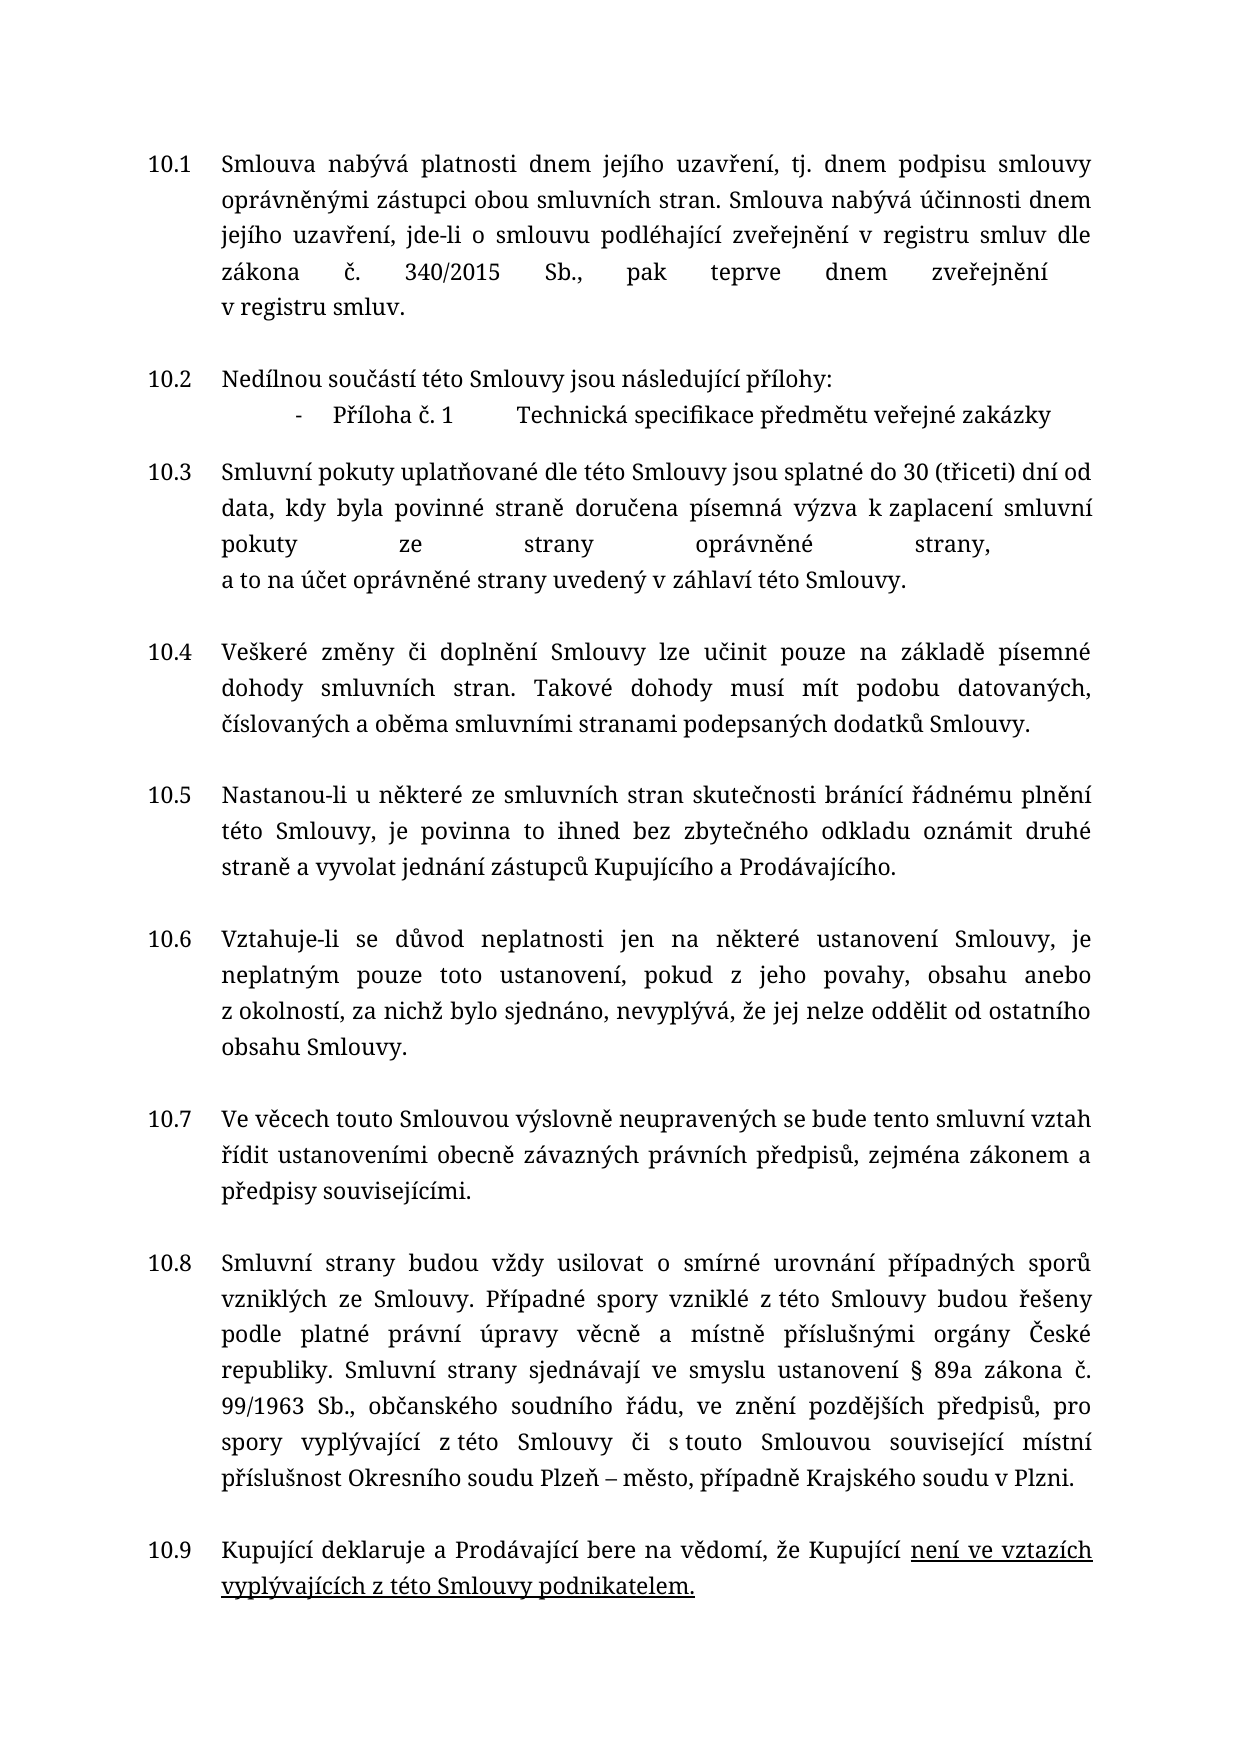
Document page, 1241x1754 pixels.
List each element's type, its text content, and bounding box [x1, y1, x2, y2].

text 10.1 Smlouva nabývá platnosti dnem jejího uzavření, tj. dnem podpisu smlouvy oprávněnými zástupci obou smluvních stran. Smlouva nabývá účinnosti dnem jejího uzavření, jde-li o smlouvu podléhající zveřejnění v registru smluv dle zákona č. 340/2015 Sb., pak teprve dnem zveřejnění v registru smluv. [148, 148, 1093, 323]
text 10.7 Ve věcech touto Smlouvou výslovně neupravených se bude tento smluvní vztah řídit ustanoveními obecně závazných právních předpisů, zejména zákonem a předpisy souvisejícími. [148, 1103, 1093, 1206]
text 10.3 Smluvní pokuty uplatňované dle této Smlouvy jsou splatné do 30 (třiceti) dní od data, kdy byla povinné straně doručena písemná výzva k zaplacení smluvní pokuty ze strany oprávněné strany, a to na účet oprávněné strany uvedený v záhlaví této Smlouvy. [148, 456, 1093, 595]
text 10.2 Nedílnou součástí této Smlouvy jsou následující přílohy: [148, 363, 1093, 394]
text 10.8 Smluvní strany budou vždy usilovat o smírné urovnání případných sporů vzniklých ze Smlouvy. Případné spory vzniklé z této Smlouvy budou řešeny podle platné právní úpravy věcně a místně příslušnými orgány České republiky. Smluvní strany sjednávají ve smyslu ustanovení § 89a zákona č. 99/1963 Sb., občanského soudního řádu, ve znění pozdějších předpisů, pro spory vyplývající z této Smlouvy či s touto Smlouvou související místní příslušnost Okresního soudu Plzeň – město, případně Krajského soudu v Plzni. [148, 1247, 1093, 1493]
text 10.5 Nastanou-li u některé ze smluvních stran skutečnosti bránící řádnému plnění této Smlouvy, je povinna to ihned bez zbytečného odkladu oznámit druhé straně a vyvolat jednání zástupců Kupujícího a Prodávajícího. [148, 779, 1093, 882]
text 10.4 Veškeré změny či doplnění Smlouvy lze učinit pouze na základě písemné dohody smluvních stran. Takové dohody musí mít podobu datovaných, číslovaných a oběma smluvními stranami podepsaných dodatků Smlouvy. [148, 636, 1093, 739]
text 10.6 Vztahuje-li se důvod neplatnosti jen na některé ustanovení Smlouvy, je neplatným pouze toto ustanovení, pokud z jeho povahy, obsahu anebo z okolností, za nichž bylo sjednáno, nevyplývá, že jej nelze oddělit od ostatního obsahu Smlouvy. [148, 923, 1093, 1062]
text 10.9 Kupující deklaruje a Prodávající bere na vědomí, že Kupující není ve vztazích vyplývajících z této Smlouvy podnikatelem. [148, 1534, 1093, 1601]
list Příloha č. 1 Technická specifikace předmětu veřejné zakázky [295, 399, 1093, 430]
